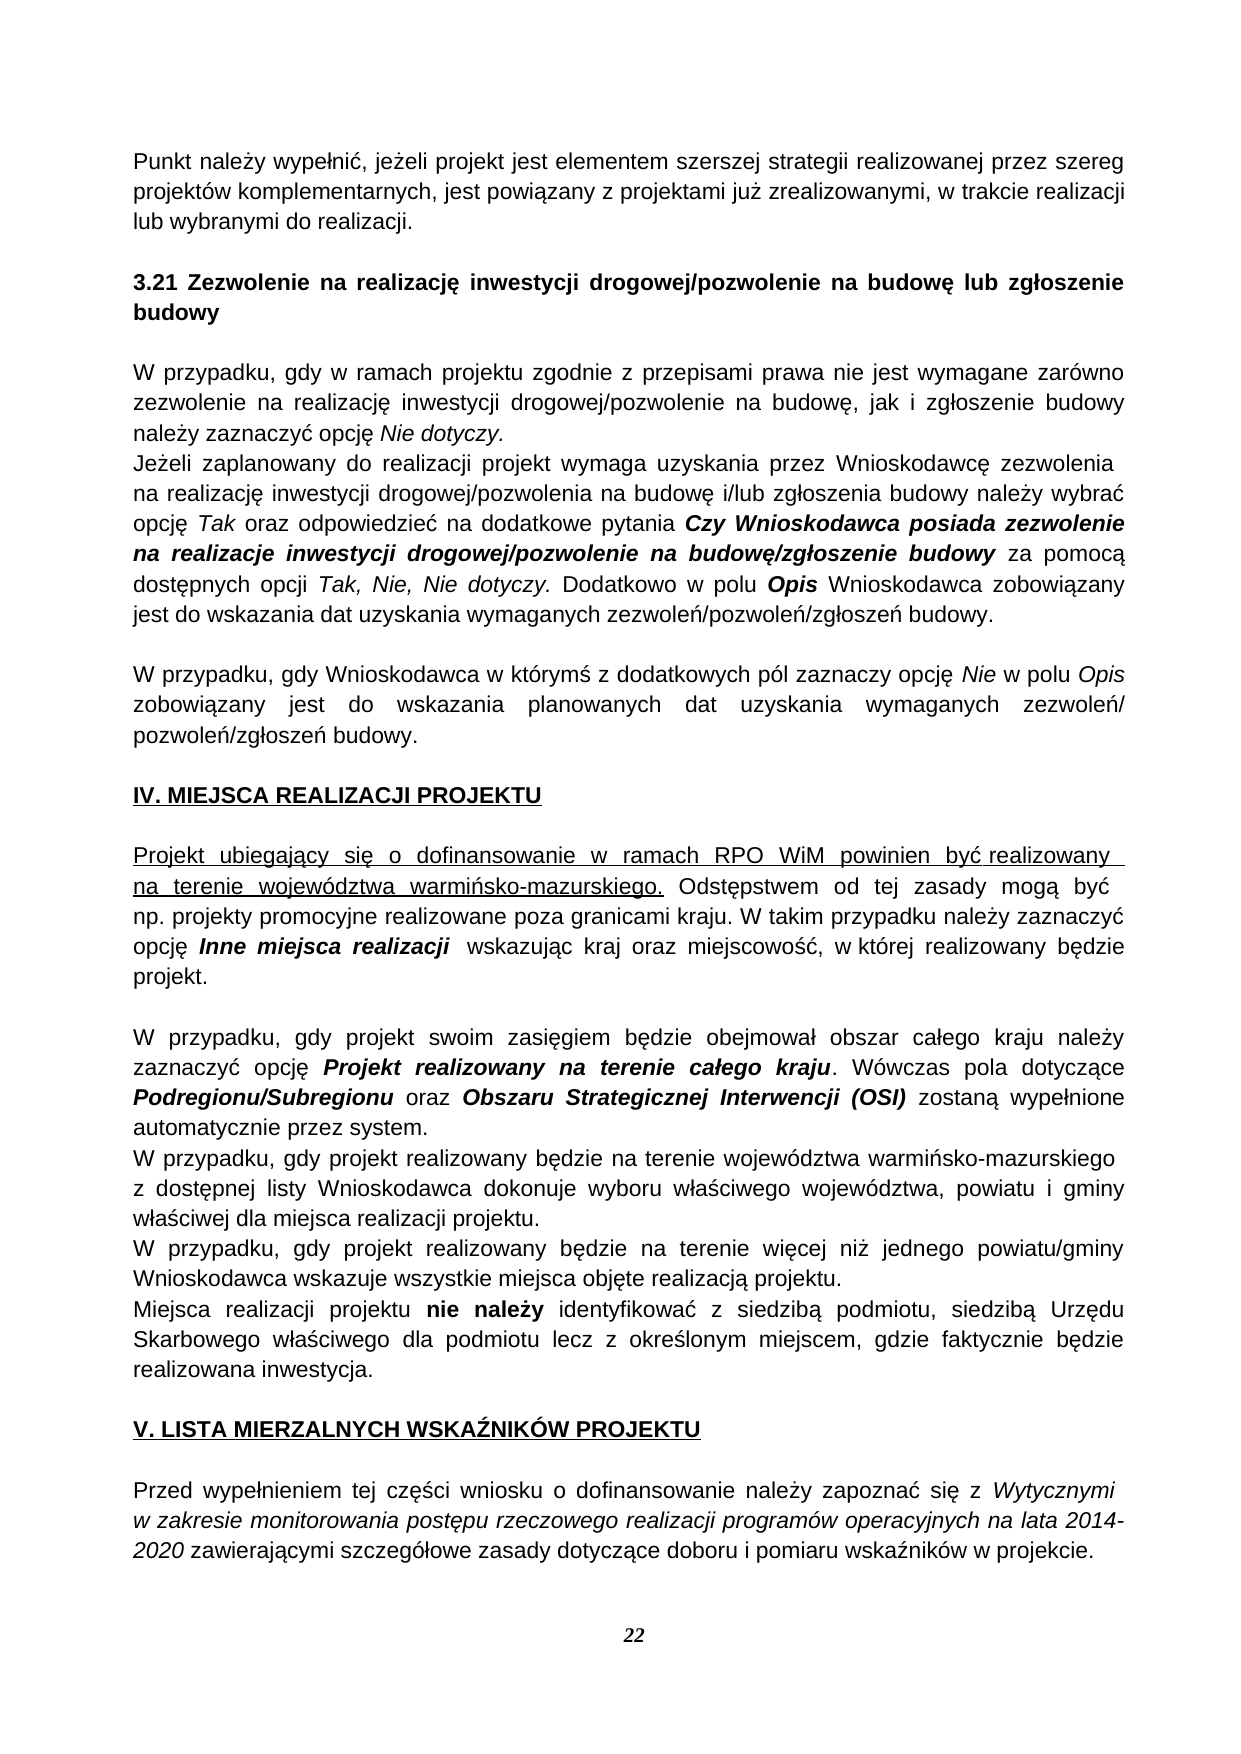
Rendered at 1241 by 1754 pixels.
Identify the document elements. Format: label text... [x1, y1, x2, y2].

text Projekt ubiegający się o dofinansowanie w ramach RPO WiM powinien być realizowany na terenie województwa warmińsko-mazurskiego. Odstępstwem od tej zasady mogą być np. projekty promocyjne realizowane poza granicami kraju. W takim przypadku należy zaznaczyć opcję Inne miejsca realizacji wskazując kraj oraz miejscowość, w której realizowany będzie projekt. [133, 842, 1125, 865]
subtitle Jeżeli zaplanowany do realizacji projekt wymaga uzyskania przez Wnioskodawcę zezwolenia na realizację inwestycji drogowej/pozwolenia na budowę i/lub zgłoszenia budowy należy wybrać opcję Tak oraz odpowiedzieć na dodatkowe pytania Czy Wnioskodawca posiada zezwolenie na realizacje inwestycji drogowej/pozwolenie na budowę/zgłoszenie budowy za pomocą dostępnych opcji Tak, Nie, Nie dotyczy. Dodatkowo w polu Opis Wnioskodawca zobowiązany jest do wskazania dat uzyskania wymaganych zezwoleń/pozwoleń/zgłoszeń budowy. [133, 450, 1125, 627]
text Przed wypełnieniem tej części wniosku o dofinansowanie należy zapoznać się z Wytycznymi w zakresie monitorowania postępu rzeczowego realizacji programów operacyjnych na lata 2014-2020 zawierającymi szczegółowe zasady dotyczące doboru i pomiaru wskaźników w projekcie. [133, 1477, 1125, 1563]
text Projekt ubiegający się o dofinansowanie w ramach RPO WiM powinien być realizowany na terenie województwa warmińsko-mazurskiego. Odstępstwem od tej zasady mogą być np. projekty promocyjne realizowane poza granicami kraju. W takim przypadku należy zaznaczyć opcję Inne miejsca realizacji wskazując kraj oraz miejscowość, w której realizowany będzie projekt. [133, 866, 1125, 989]
text W przypadku, gdy projekt realizowany będzie na terenie więcej niż jednego powiatu/gminy Wnioskodawca wskazuje wszystkie miejsca objęte realizacją projektu. [133, 1235, 1125, 1292]
text V. LISTA MIERZALNYCH WSKAŹNIKÓW PROJEKTU [133, 1416, 1125, 1443]
subtitle W przypadku, gdy w ramach projektu zgodnie z przepisami prawa nie jest wymagane zarówno zezwolenie na realizację inwestycji drogowej/pozwolenie na budowę, jak i zgłoszenie budowy należy zaznaczyć opcję Nie dotyczy. [133, 359, 1125, 446]
text 3.21 Zezwolenie na realizację inwestycji drogowej/pozwolenie na budowę lub zgłoszenie budowy [133, 268, 1125, 325]
text IV. MIEJSCA REALIZACJI PROJEKTU [133, 782, 1125, 808]
subtitle W przypadku, gdy Wnioskodawca w którymś z dodatkowych pól zaznaczy opcję Nie w polu Opis zobowiązany jest do wskazania planowanych dat uzyskania wymaganych zezwoleń/ pozwoleń/zgłoszeń budowy. [133, 661, 1125, 748]
text W przypadku, gdy projekt swoim zasięgiem będzie obejmował obszar całego kraju należy zaznaczyć opcję Projekt realizowany na terenie całego kraju. Wówczas pola dotyczące Podregionu/Subregionu oraz Obszaru Strategicznej Interwencji (OSI) zostaną wypełnione automatycznie przez system. [133, 1024, 1125, 1141]
text Miejsca realizacji projektu nie należy identyfikować z siedzibą podmiotu, siedzibą Urzędu Skarbowego właściwego dla podmiotu lecz z określonym miejscem, gdzie faktycznie będzie realizowana inwestycja. [133, 1296, 1125, 1382]
text W przypadku, gdy projekt realizowany będzie na terenie województwa warmińsko-mazurskiego z dostępnej listy Wnioskodawca dokonuje wyboru właściwego województwa, powiatu i gminy właściwej dla miejsca realizacji projektu. [133, 1144, 1125, 1231]
text Punkt należy wypełnić, jeżeli projekt jest elementem szerszej strategii realizowanej przez szereg projektów komplementarnych, jest powiązany z projektami już zrealizowanymi, w trakcie realizacji lub wybranymi do realizacji. [133, 148, 1125, 234]
